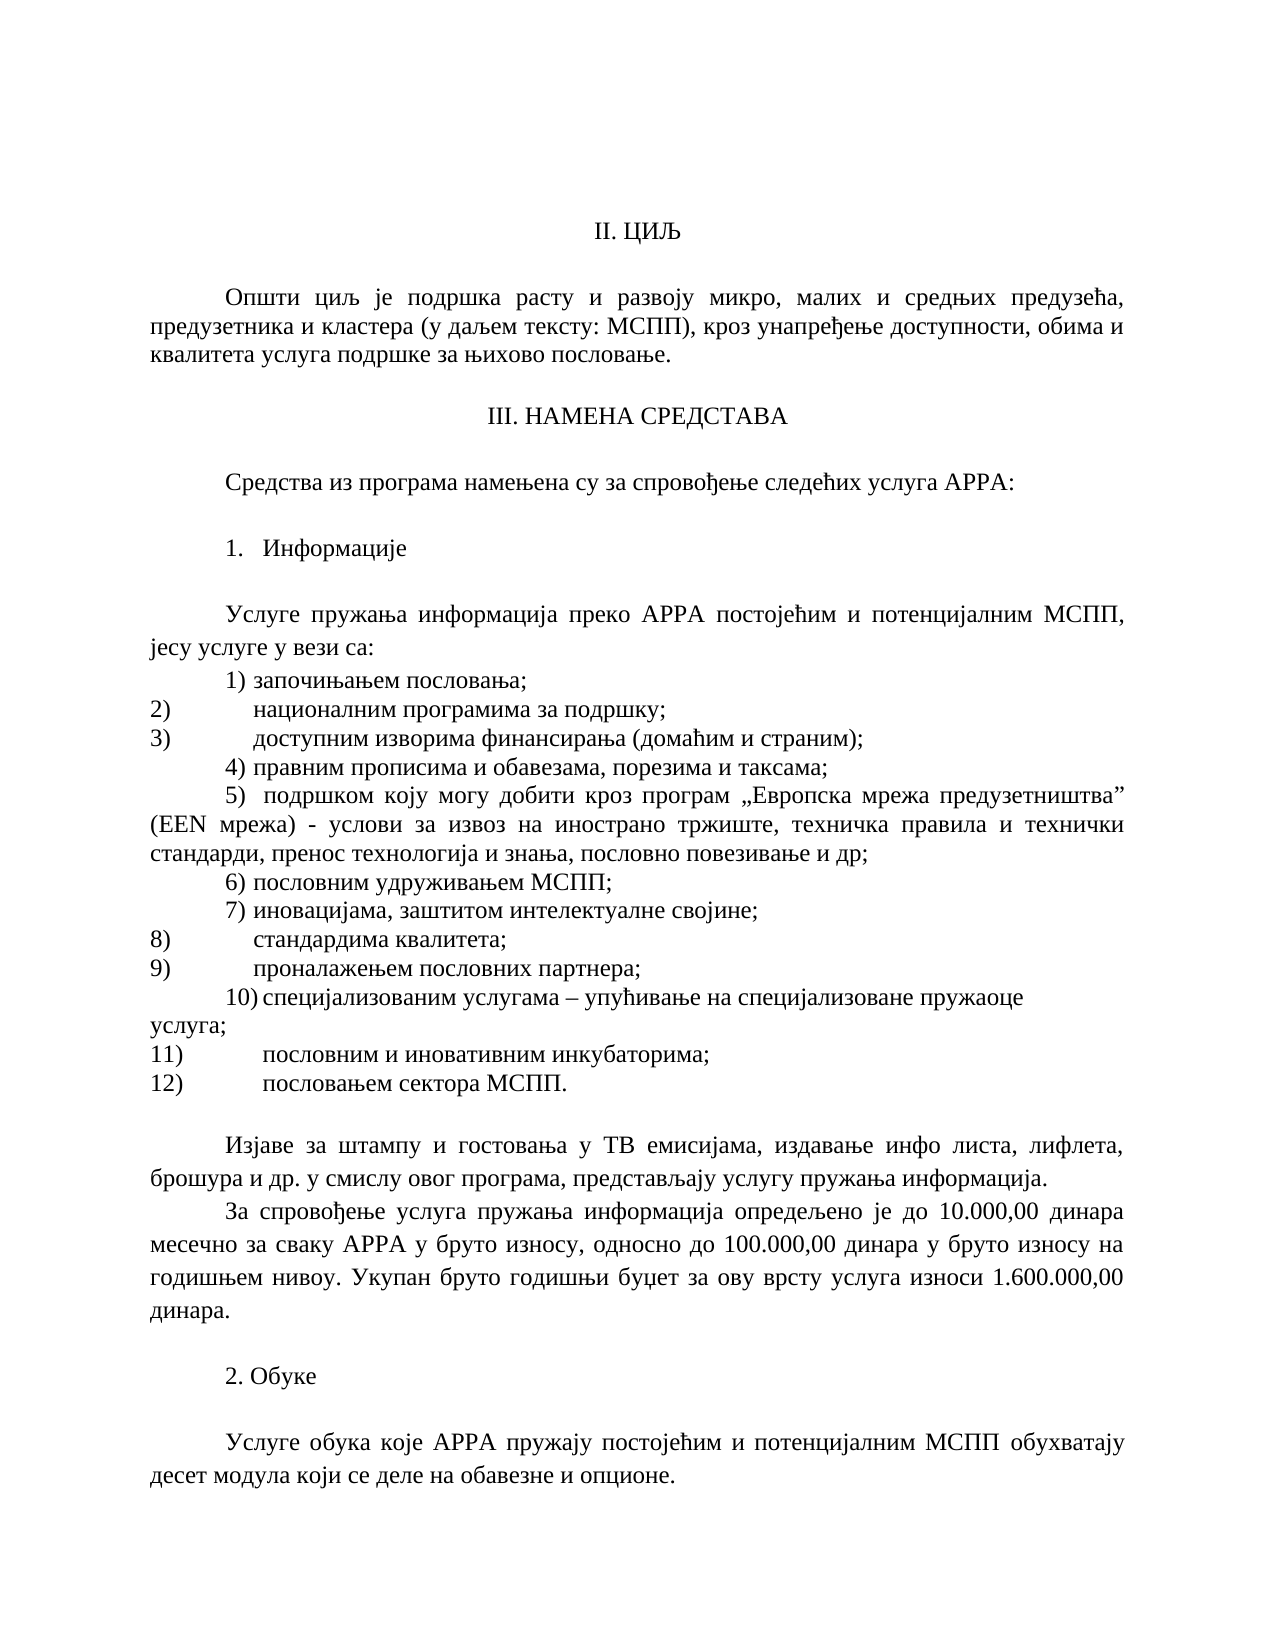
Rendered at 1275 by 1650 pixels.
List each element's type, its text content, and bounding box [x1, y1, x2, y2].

list националним програмима за подршку; [150, 694, 1125, 723]
list започињањем пословања; [150, 666, 1125, 694]
list пословним и иновативним инкубаторима; [150, 1039, 1125, 1068]
text Услуге обука које АРРА пружају постојећим и потенцијалним МСПП обухватају десет модула који се деле на обавезне и опционе. [150, 1427, 1125, 1489]
list иновацијама, заштитом интелектуалне својине; [225, 896, 1125, 924]
list проналажењем пословних партнера; [150, 953, 1125, 982]
text Општи циљ је подршка расту и развоју микро, малих и средњих предузећа, предузетника и кластера (у даљем тексту: МСПП), кроз унапређење доступности, обима и квалитета услуга подршке за њихово пословање. [150, 282, 1125, 368]
list подршком коју могу добити кроз програм „Европска мрежа предузетништва” (EEN мрежа) - услови за извоз на инострано тржиште, техничка правила и технички стандарди, пренос технологија и знања, пословно повезивање и др; [150, 781, 1125, 867]
text Изјаве за штампу и гостовања у ТВ емисијама, издавање инфо листа, лифлета, брошура и др. у смислу овог програма, представљају услугу пружања информација. [150, 1130, 1125, 1192]
text Услуге пружања информација преко АРРА постојећим и потенцијалним МСПП, јесу услуге у вези са: [150, 599, 1125, 661]
text услуга; [150, 1011, 1125, 1039]
list Информације [225, 533, 1125, 562]
text III. НАМЕНА СРЕДСТАВА [150, 401, 1125, 430]
text Средства из програма намењена су за спровођење следећих услуга АРРА: [150, 467, 1125, 496]
list правним прописима и обавезама, порезима и таксама; [150, 752, 1125, 781]
list пословањем сектора МСПП. [150, 1068, 1125, 1097]
list пословним удруживањем МСПП; [150, 867, 1125, 896]
text За спровођење услуга пружања информација опредељено је до 10.000,00 динара месечно за сваку АРРА у бруто износу, односно до 100.000,00 динара у бруто износу на годишњем нивоу. Укупан бруто годишњи буџет за ову врсту услуга износи 1.600.000,00 динара. [150, 1196, 1125, 1324]
text 2. Обуке [150, 1361, 1125, 1390]
list доступним изворима финансирања (домаћим и страним); [150, 723, 1125, 752]
list специјализованим услугама – упућивање на специјализоване пружаоце [225, 982, 1125, 1011]
text II. ЦИЉ [150, 216, 1125, 245]
list стандардима квалитета; [150, 924, 1125, 953]
